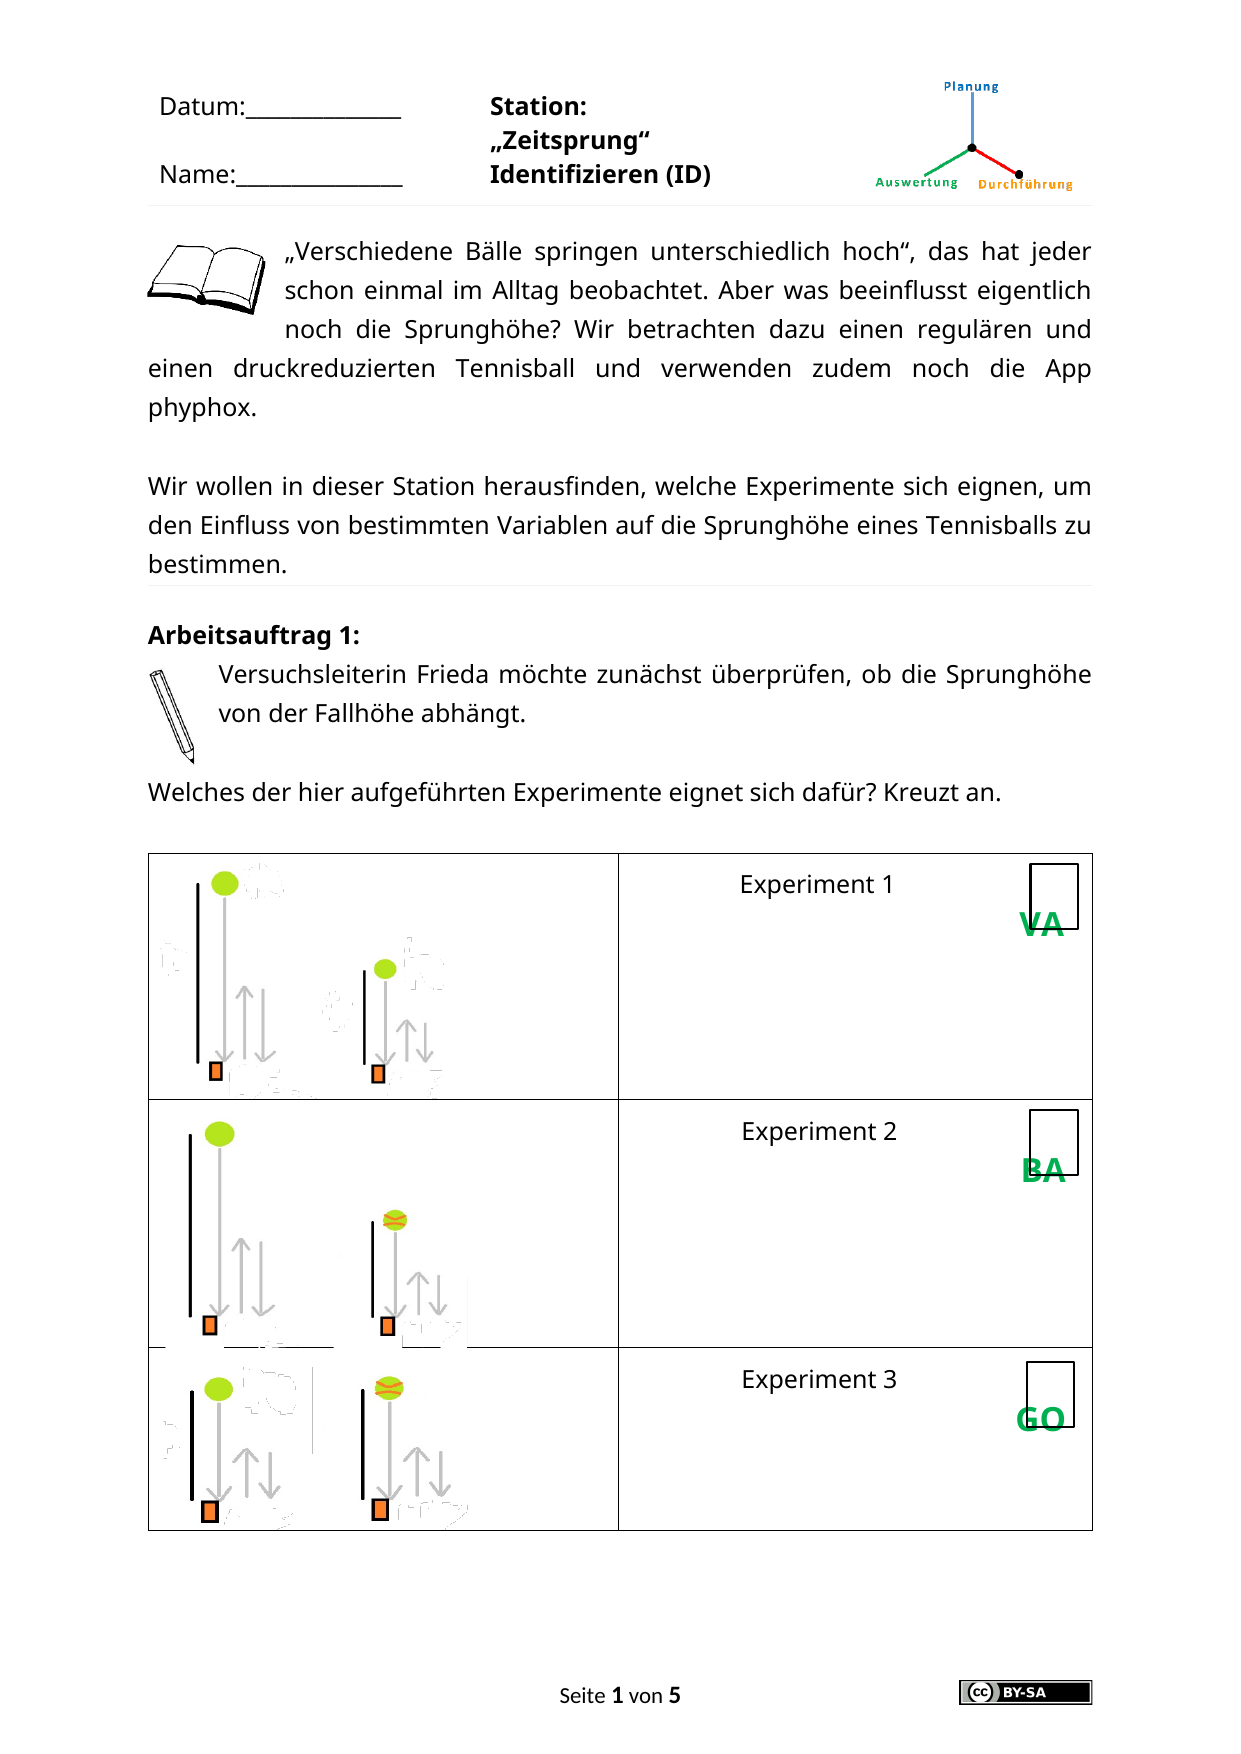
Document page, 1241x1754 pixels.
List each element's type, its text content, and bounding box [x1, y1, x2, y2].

picture [163, 1367, 477, 1530]
table_cell [619, 1100, 1092, 1347]
text Welches der hier aufgeführten Experimente eignet sich dafür? Kreuzt an. [148, 774, 1093, 808]
picture [867, 73, 1082, 200]
table_cell [149, 1100, 618, 1347]
table_header [149, 854, 618, 1099]
table_cell [149, 1348, 618, 1530]
text Versuchsleiterin Frieda möchte zunächst überprüfen, ob die Sprunghöhe von der Fallhöhe abhängt. [148, 657, 1093, 730]
text Arbeitsauftrag 1: [148, 618, 1093, 652]
picture [147, 245, 266, 315]
picture [959, 1680, 1093, 1705]
picture [158, 1106, 472, 1348]
text Wir wollen in dieser Station herausfinden, welche Experimente sich eignen, um den Einfluss von bestimmten Variablen auf die Sprunghöhe eines Tennisballs zu bestimmen. [148, 468, 1093, 581]
table_header [619, 854, 1092, 1099]
table_cell [619, 1348, 1092, 1530]
picture [147, 667, 200, 768]
text „Verschiedene Bälle springen unterschiedlich hoch“, das hat jeder schon einmal im Alltag beobachtet. Aber was beeinflusst eigentlich noch die Sprunghöhe? Wir betrachten dazu einen regulären und einen druckreduzierten Tennisball und verwenden zudem noch die App phyphox. [148, 233, 1093, 424]
picture [158, 861, 472, 1099]
